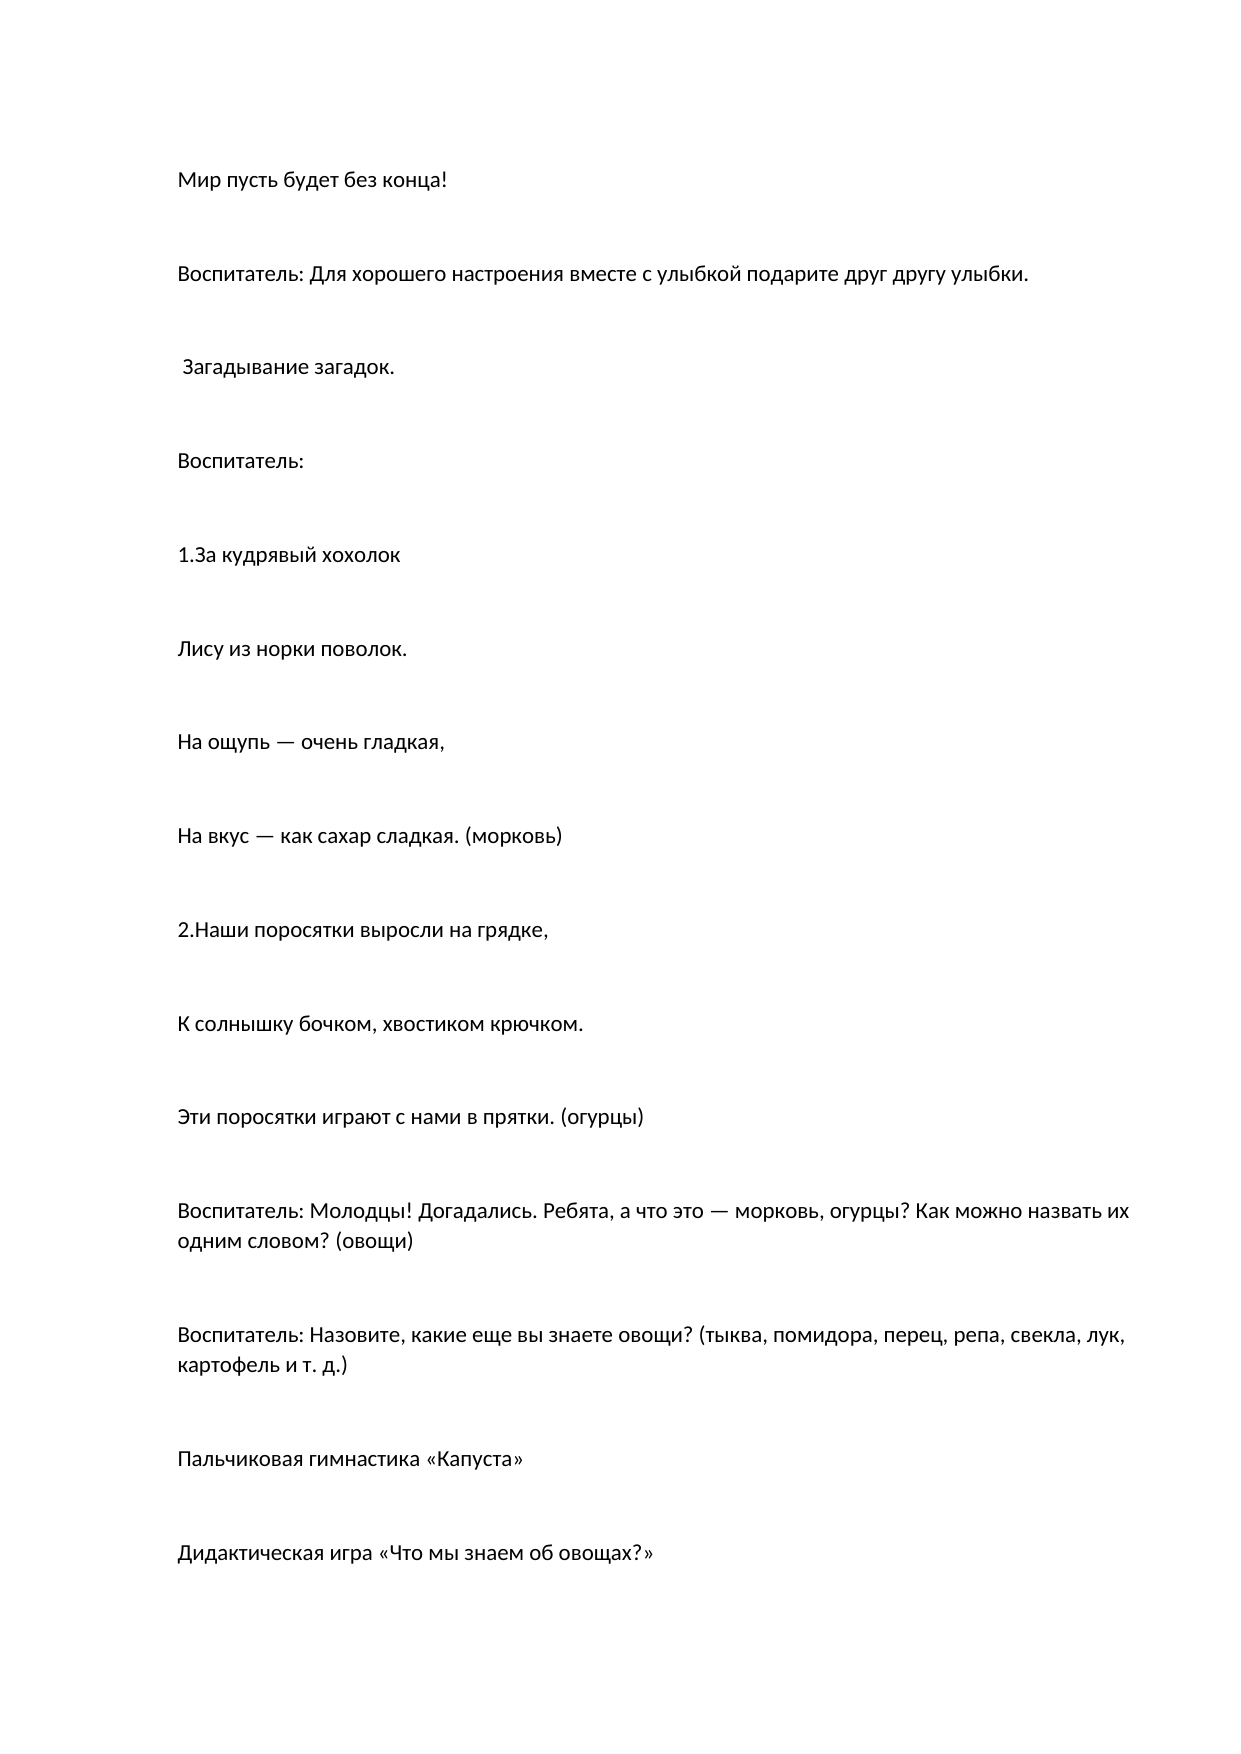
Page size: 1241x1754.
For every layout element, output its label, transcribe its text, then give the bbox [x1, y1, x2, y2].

text Лису из норки поволок. [177, 634, 1152, 662]
text 2.Наши поросятки выросли на грядке, [177, 915, 1152, 943]
text Пальчиковая гимнастика «Капуста» [177, 1444, 1152, 1472]
text 1.За кудрявый хохолок [177, 540, 1152, 568]
text К солнышку бочком, хвостиком крючком. [177, 1009, 1152, 1037]
text Мир пусть будет без конца! [177, 165, 1152, 193]
text На ощупь — очень гладкая, [177, 727, 1152, 756]
text Эти поросятки играют с нами в прятки. (огурцы) [177, 1102, 1152, 1131]
text Загадывание загадок. [177, 352, 1152, 381]
text Воспитатель: Для хорошего настроения вместе с улыбкой подарите друг другу улыбки. [177, 259, 1152, 287]
text Воспитатель: Молодцы! Догадались. Ребята, а что это — морковь, огурцы? Как можно назвать их одним словом? (овощи) [177, 1196, 1152, 1254]
text Воспитатель: Назовите, какие еще вы знаете овощи? (тыква, помидора, перец, репа, свекла, лук, картофель и т. д.) [177, 1320, 1152, 1378]
text Дидактическая игра «Что мы знаем об овощах?» [177, 1538, 1152, 1566]
text Воспитатель: [177, 446, 1152, 474]
text На вкус — как сахар сладкая. (морковь) [177, 821, 1152, 849]
